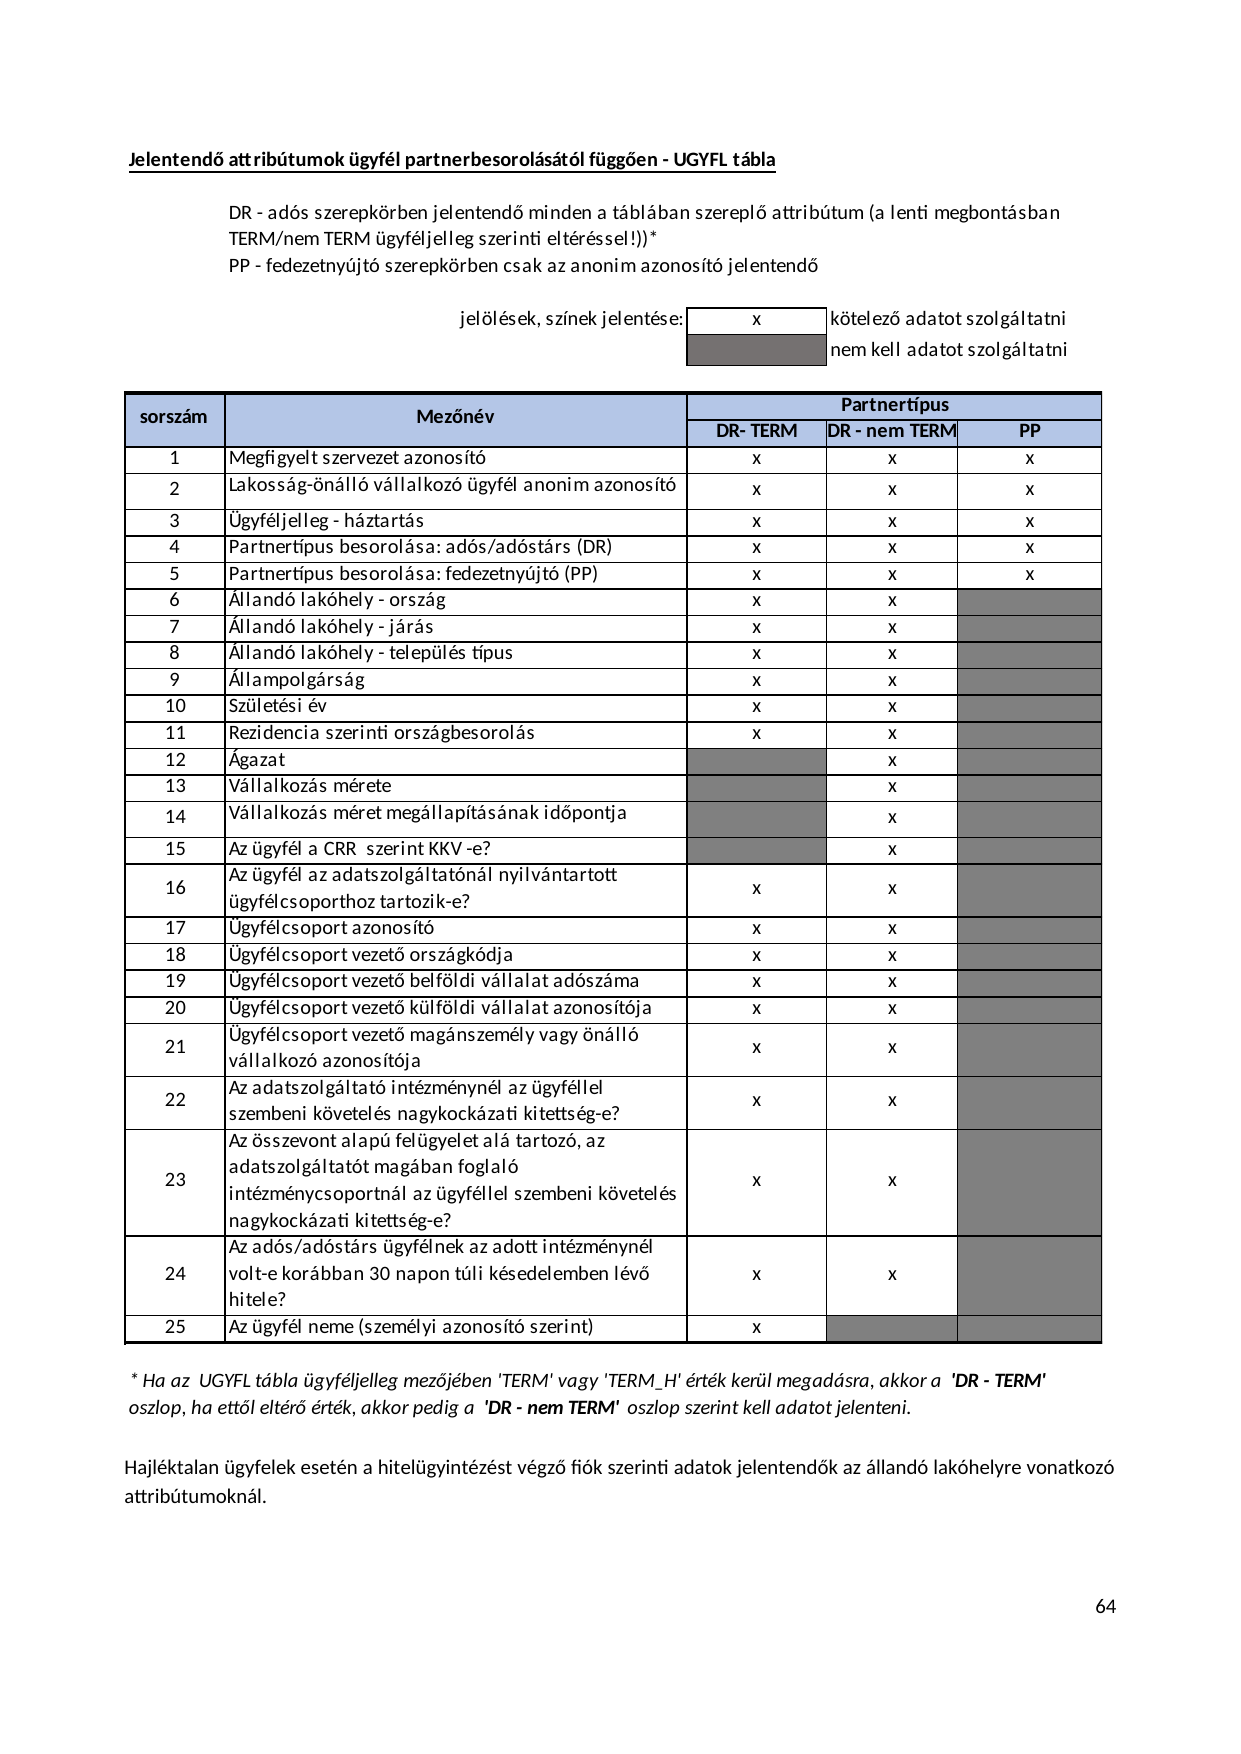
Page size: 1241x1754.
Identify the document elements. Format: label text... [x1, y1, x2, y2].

text Hajléktalan ügyfelek esetén a hitelügyintézést végző fiók szerinti adatok jelentendők az állandó lakóhelyre vonatkozó attribútumoknál. [124, 1454, 1116, 1509]
